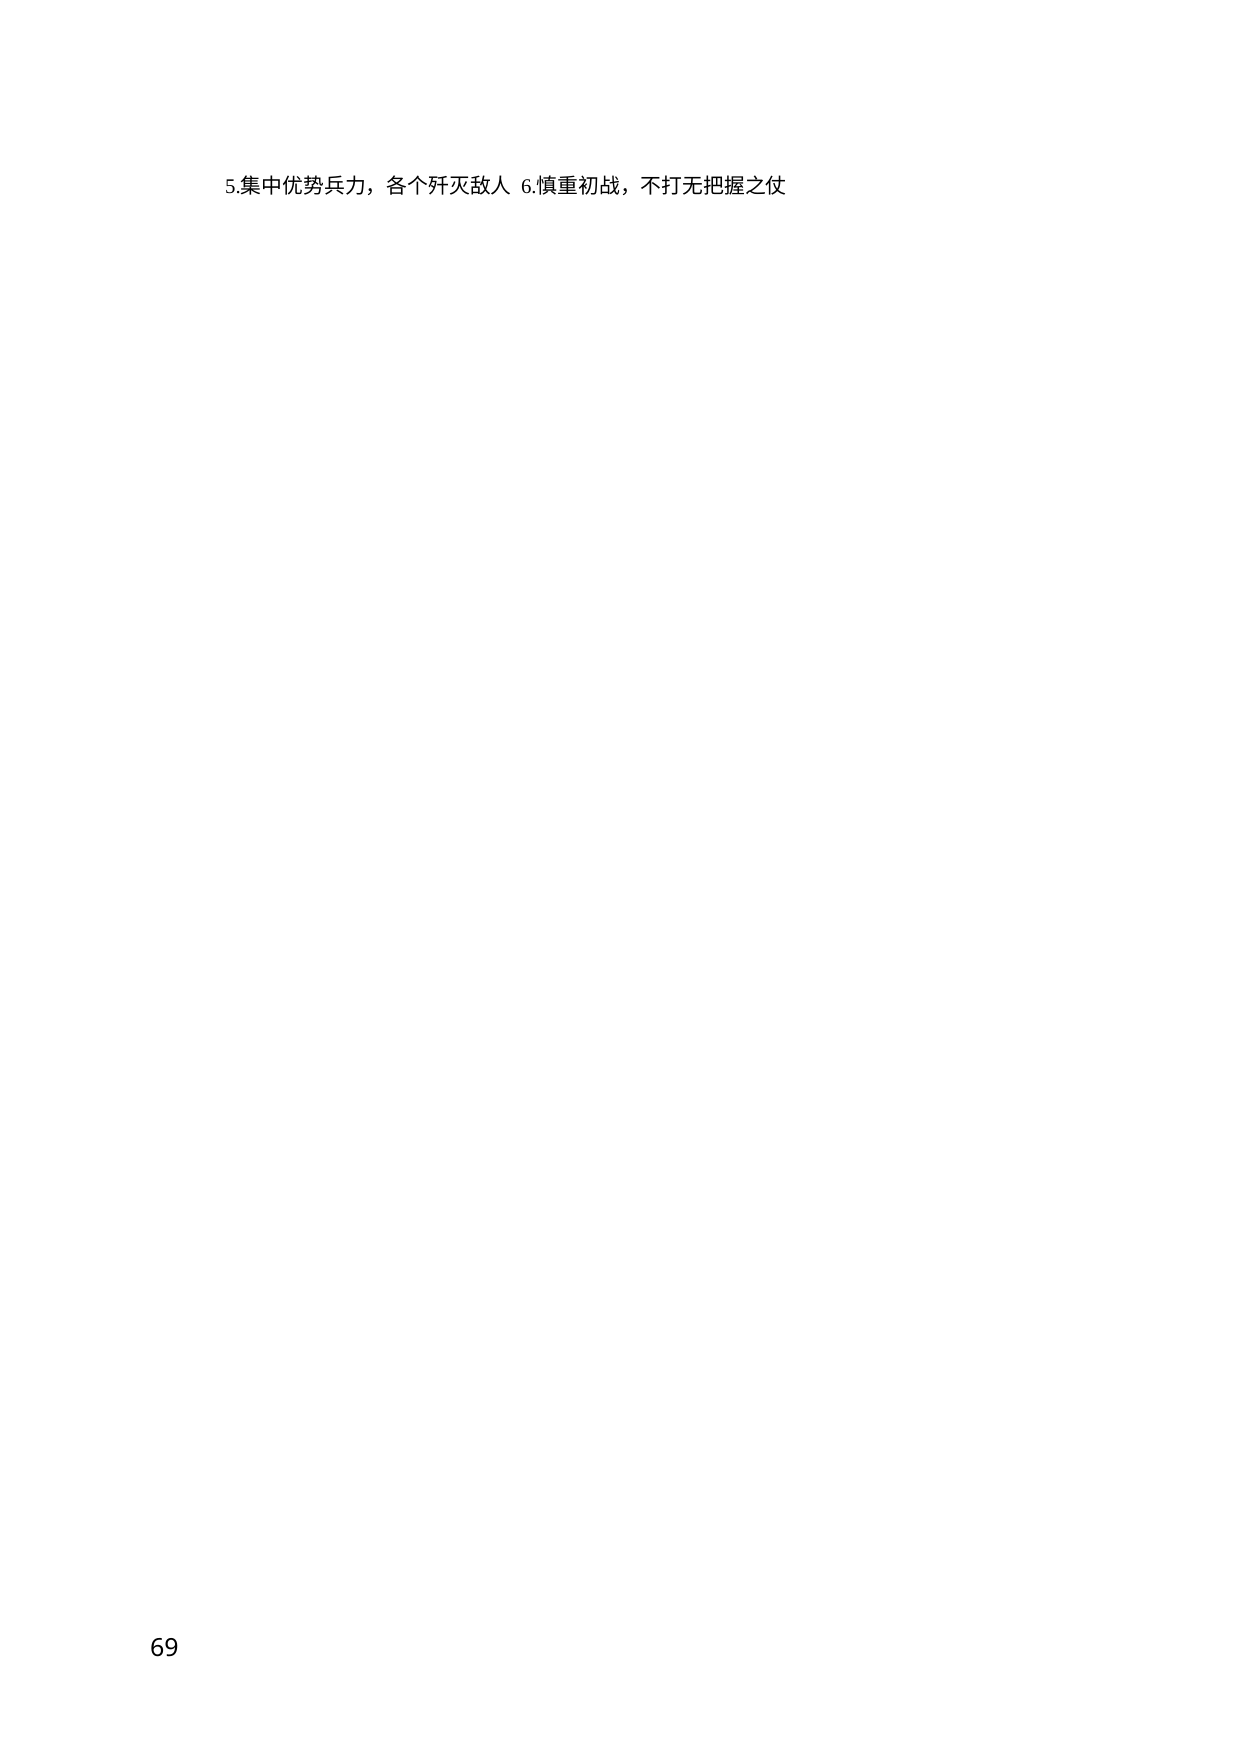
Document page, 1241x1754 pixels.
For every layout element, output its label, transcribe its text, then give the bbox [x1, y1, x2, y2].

text 5.集中优势兵力，各个歼灭敌人 6.慎重初战，不打无把握之仗 [150, 169, 1090, 199]
